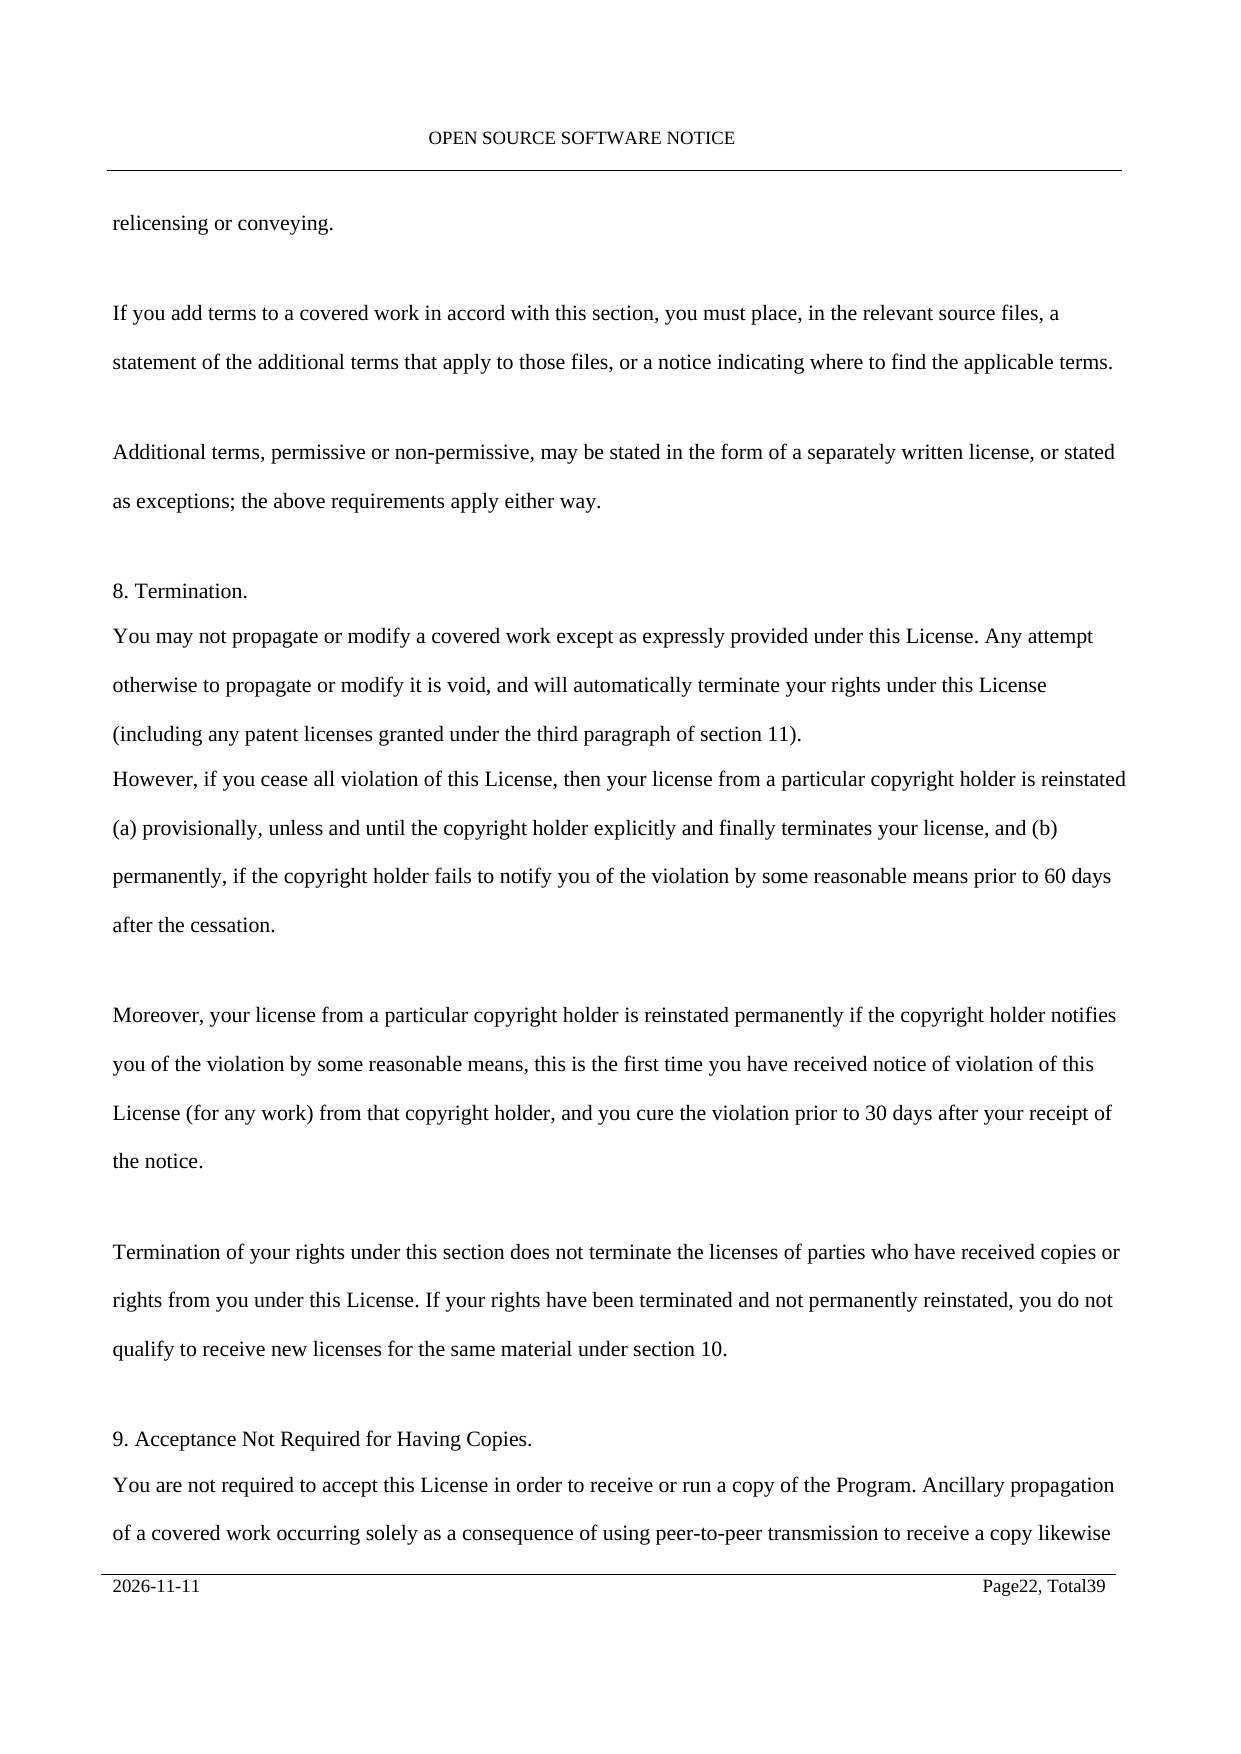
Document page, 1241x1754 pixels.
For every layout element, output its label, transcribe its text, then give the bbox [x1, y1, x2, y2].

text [112, 1468, 1128, 1549]
text Additional terms, permissive or non-permissive, may be stated in the form of a separately written license, or stated as exceptions; the above requirements apply either way. [112, 436, 1128, 517]
text You may not propagate or modify a covered work except as expressly provided under this License. Any attempt otherwise to propagate or modify it is void, and will automatically terminate your rights under this License (including any patent licenses granted under the third paragraph of section 11). [112, 619, 1128, 749]
text However, if you cease all violation of this License, then your license from a particular copyright holder is reinstated (a) provisionally, unless and until the copyright holder explicitly and finally terminates your license, and (b) permanently, if the copyright holder fails to notify you of the violation by some reasonable means prior to 60 days after the cessation. [112, 762, 1128, 941]
text 8. Termination. [112, 574, 1128, 607]
text Termination of your rights under this section does not terminate the licenses of parties who have received copies or rights from you under this License. If your rights have been terminated and not permanently reinstated, you do not qualify to receive new licenses for the same material under section 10. [112, 1235, 1128, 1365]
text If you add terms to a covered work in accord with this section, you must place, in the relevant source files, a statement of the additional terms that apply to those files, or a notice indicating where to find the applicable terms. [112, 297, 1128, 378]
text 9. Acceptance Not Required for Having Copies. [112, 1423, 1128, 1455]
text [112, 206, 1128, 239]
text Moreover, your license from a particular copyright holder is reinstated permanently if the copyright holder notifies you of the violation by some reasonable means, this is the first time you have received notice of violation of this License (for any work) from that copyright holder, and you cure the violation prior to 30 days after your receipt of the notice. [112, 999, 1128, 1177]
